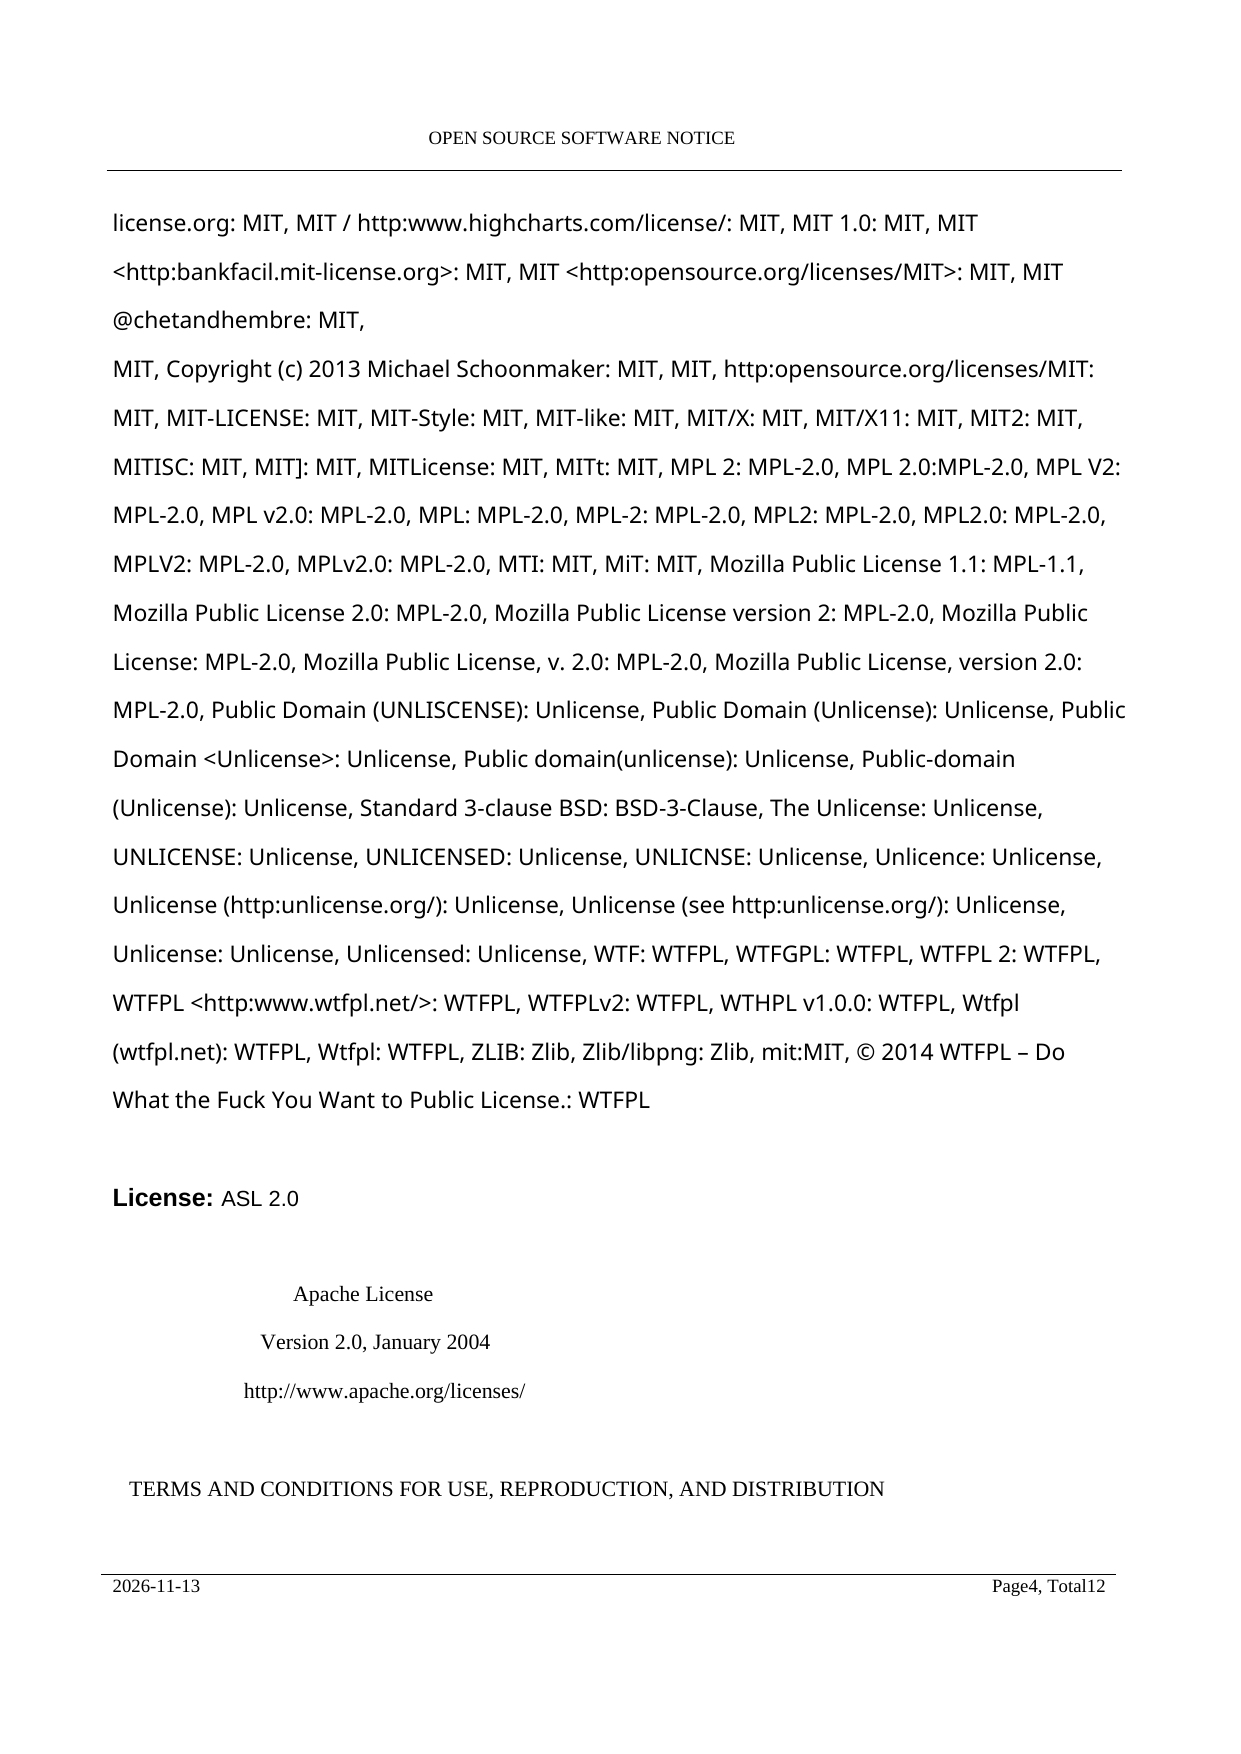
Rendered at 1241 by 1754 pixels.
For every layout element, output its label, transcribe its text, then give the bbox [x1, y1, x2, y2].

text License: ASL 2.0 [112, 1181, 1128, 1214]
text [112, 206, 1128, 1165]
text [112, 1228, 1128, 1504]
